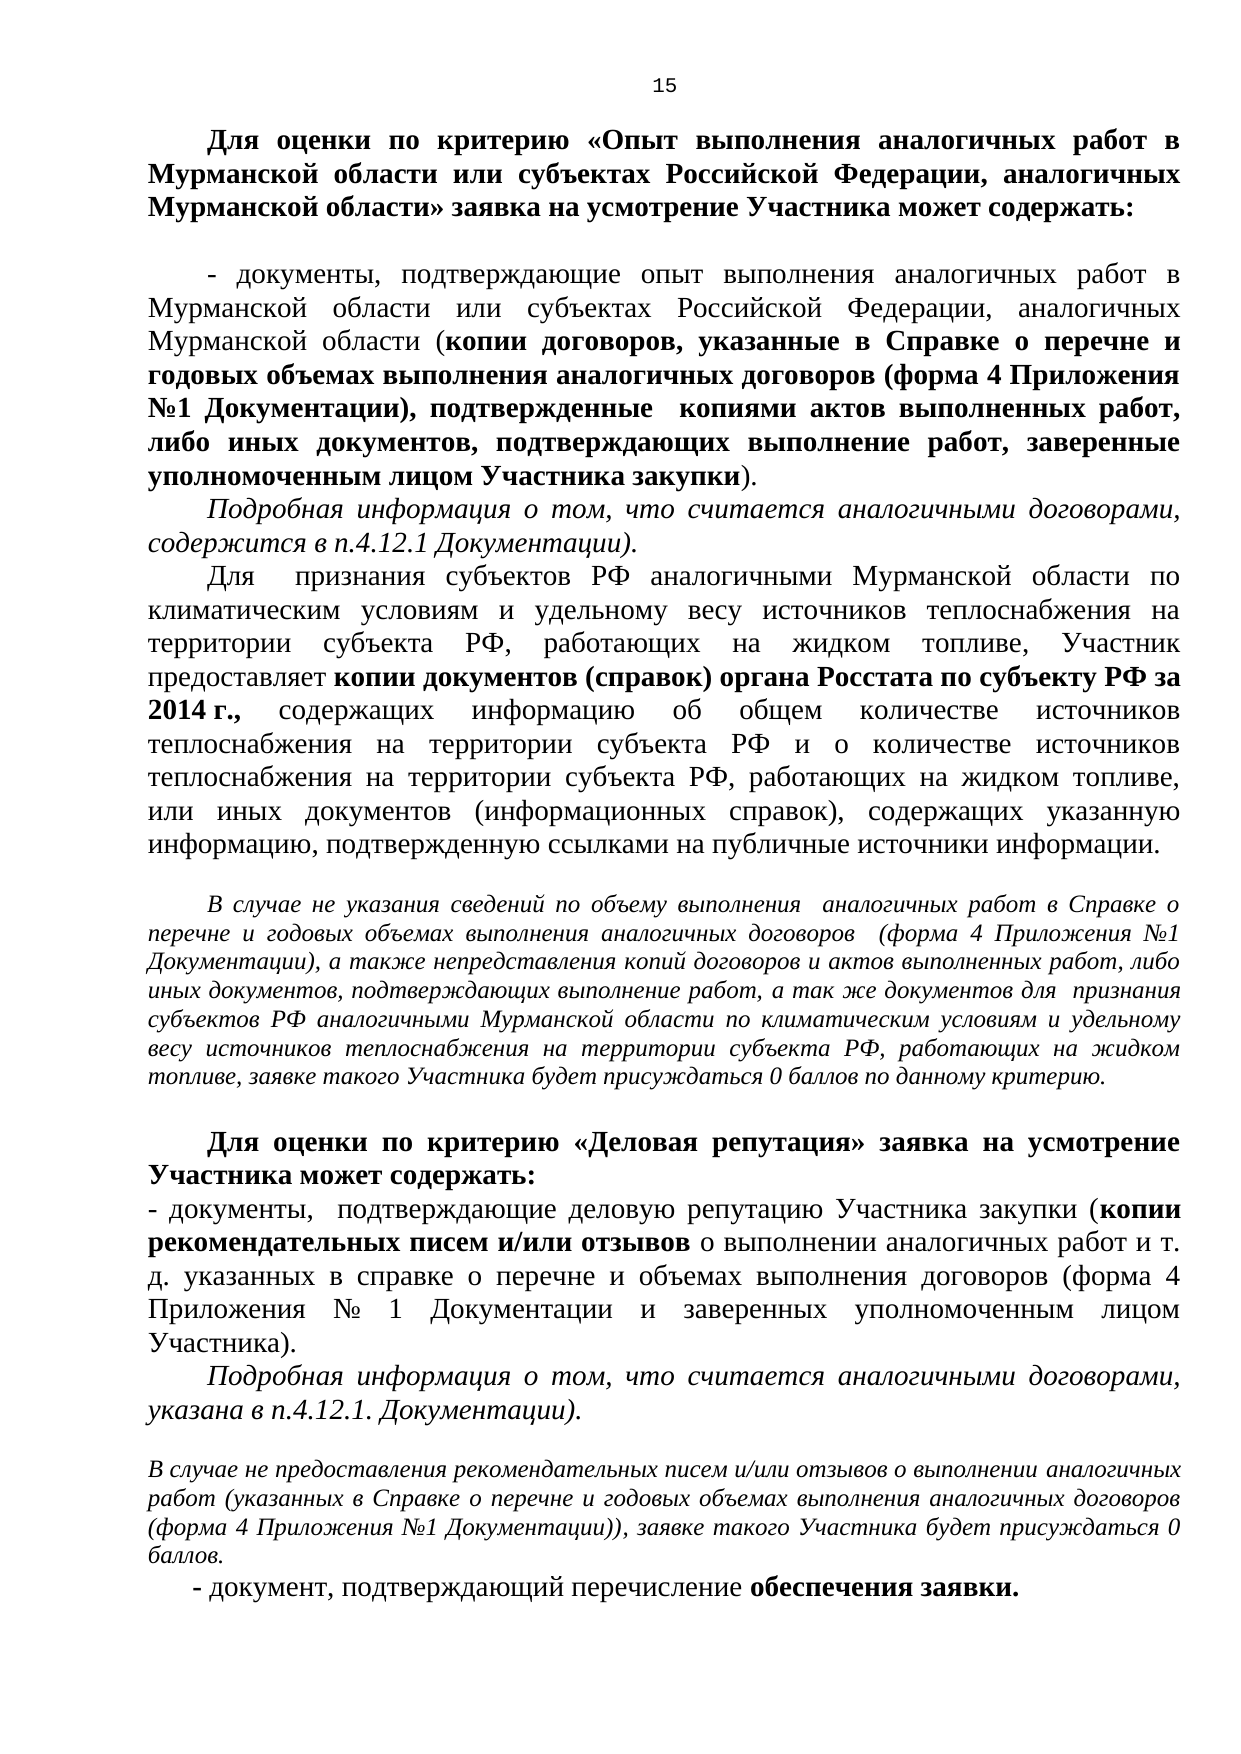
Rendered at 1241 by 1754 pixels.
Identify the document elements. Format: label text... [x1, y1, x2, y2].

text Для признания субъектов РФ аналогичными Мурманской области по климатическим условиям и удельному весу источников теплоснабжения на территории субъекта РФ, работающих на жидком топливе, Участник предоставляет копии документов (справок) органа Росстата по субъекту РФ за 2014 г., содержащих информацию об общем количестве источников теплоснабжения на территории субъекта РФ и о количестве источников теплоснабжения на территории субъекта РФ, работающих на жидком топливе, или иных документов (информационных справок), содержащих указанную информацию, подтвержденную ссылками на публичные источники информации. [148, 558, 1181, 860]
text В случае не указания сведений по объему выполнения аналогичных работ в Справке о перечне и годовых объемах выполнения аналогичных договоров (форма 4 Приложения №1 Документации), а также непредставления копий договоров и актов выполненных работ, либо иных документов, подтверждающих выполнение работ, а так же документов для признания субъектов РФ аналогичными Мурманской области по климатическим условиям и удельному весу источников теплоснабжения на территории субъекта РФ, работающих на жидком топливе, заявке такого Участника будет присуждаться 0 баллов по данному критерию. [148, 889, 1181, 1090]
text Для оценки по критерию «Деловая репутация» заявка на усмотрение Участника может содержать: [148, 1124, 1181, 1191]
text Для оценки по критерию «Опыт выполнения аналогичных работ в Мурманской области или субъектах Российской Федерации, аналогичных Мурманской области» заявка на усмотрение Участника может содержать: [148, 122, 1181, 223]
text - документ, подтверждающий перечисление обеспечения заявки. [148, 1569, 1181, 1603]
text - документы, подтверждающие опыт выполнения аналогичных работ в Мурманской области или субъектах Российской Федерации, аналогичных Мурманской области (копии договоров, указанные в Справке о перечне и годовых объемах выполнения аналогичных договоров (форма 4 Приложения №1 Документации), подтвержденные копиями актов выполненных работ, либо иных документов, подтверждающих выполнение работ, заверенные уполномоченным лицом Участника закупки). [148, 256, 1181, 491]
text Подробная информация о том, что считается аналогичными договорами, указана в п.4.12.1. Документации). [148, 1358, 1181, 1426]
text - документы, подтверждающие деловую репутацию Участника закупки (копии рекомендательных писем и/или отзывов о выполнении аналогичных работ и т. д. указанных в справке о перечне и объемах выполнения договоров (форма 4 Приложения № 1 Документации и заверенных уполномоченным лицом Участника). [148, 1191, 1181, 1358]
text Подробная информация о том, что считается аналогичными договорами, содержится в п.4.12.1 Документации). [148, 491, 1181, 558]
text В случае не предоставления рекомендательных писем и/или отзывов о выполнении аналогичных работ (указанных в Справке о перечне и годовых объемах выполнения аналогичных договоров (форма 4 Приложения №1 Документации)), заявке такого Участника будет присуждаться 0 баллов. [148, 1454, 1181, 1569]
